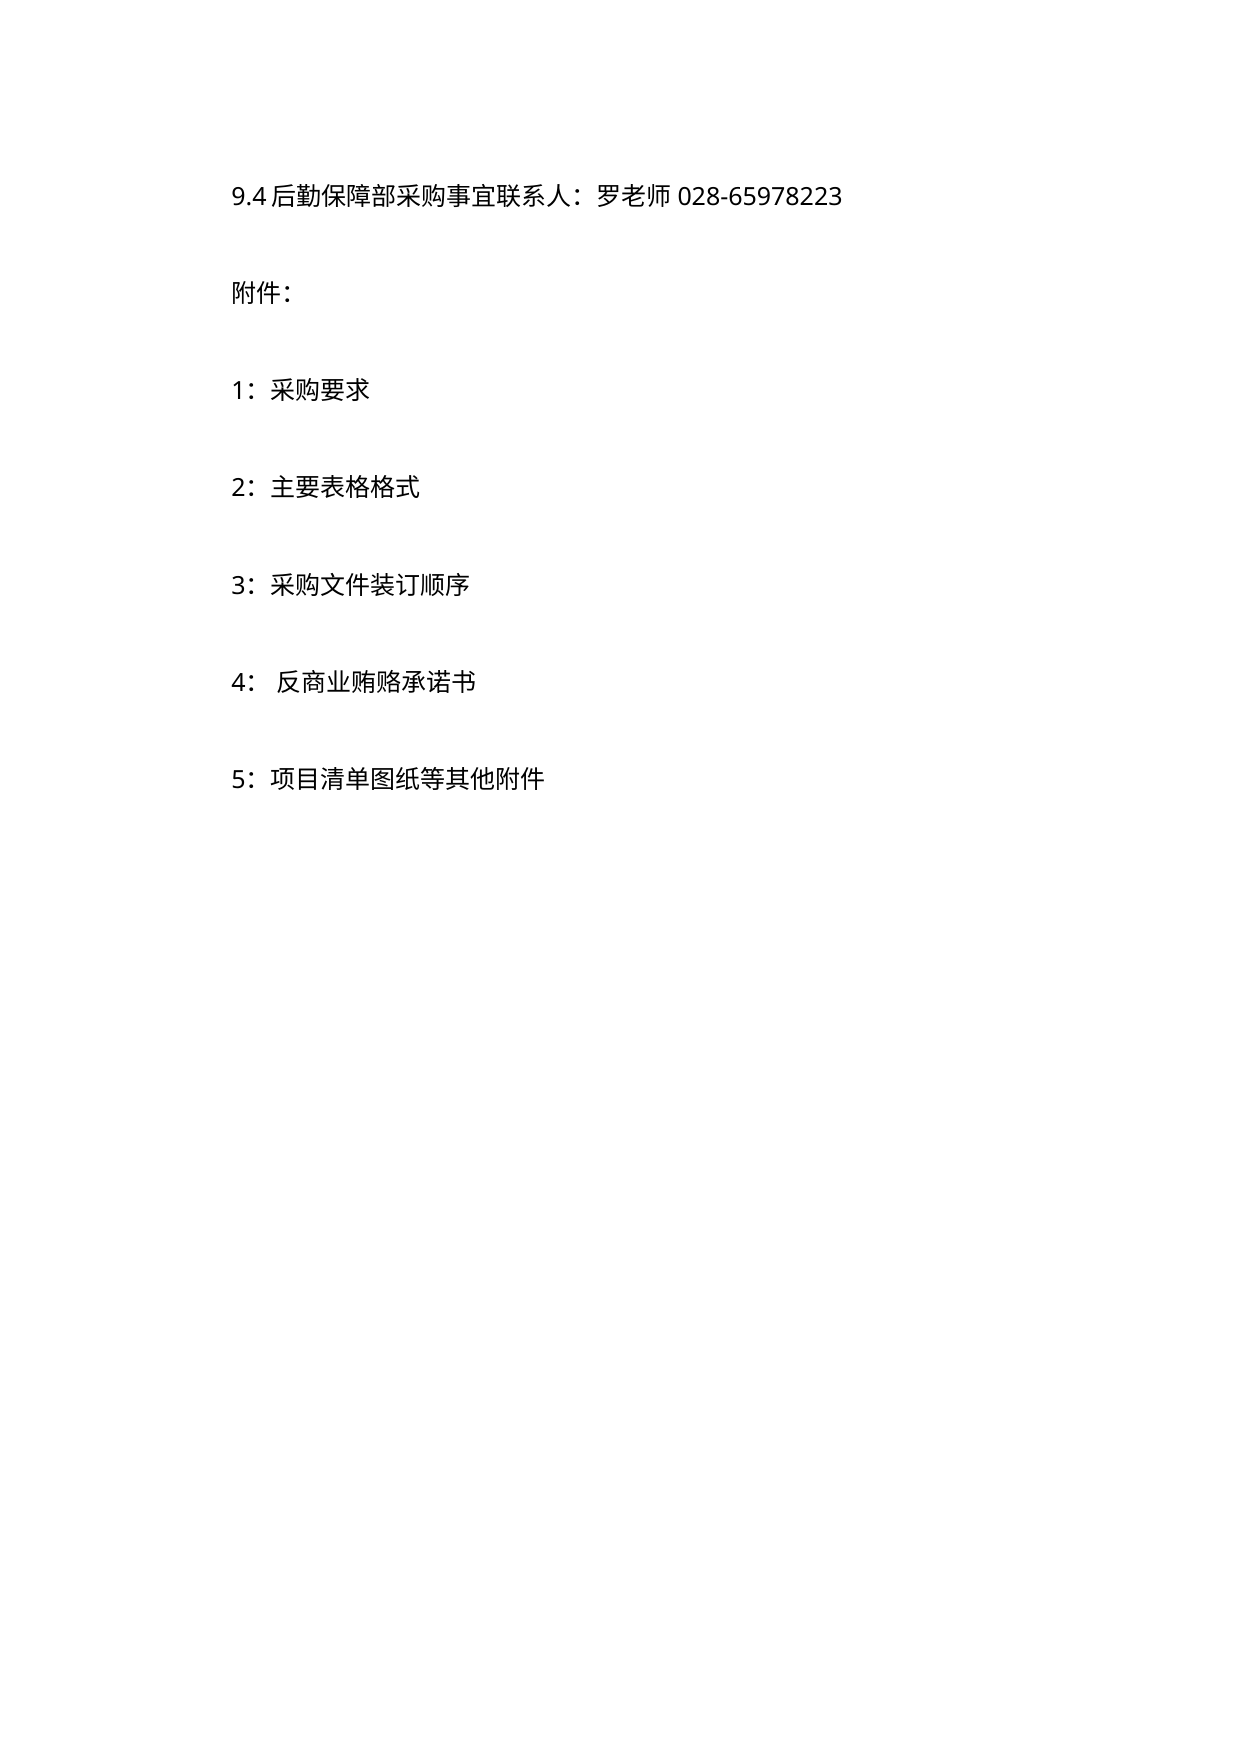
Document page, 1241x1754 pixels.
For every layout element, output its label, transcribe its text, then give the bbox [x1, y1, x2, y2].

text 5：项目清单图纸等其他附件 [187, 745, 1053, 810]
text 附件： [187, 259, 1053, 324]
text 3：采购文件装订顺序 [187, 551, 1053, 616]
text 9.4后勤保障部采购事宜联系人：罗老师 028-65978223 [187, 162, 1053, 227]
text 2：主要表格格式 [187, 453, 1053, 518]
text 1：采购要求 [187, 356, 1053, 421]
text 4： 反商业贿赂承诺书 [187, 648, 1053, 713]
